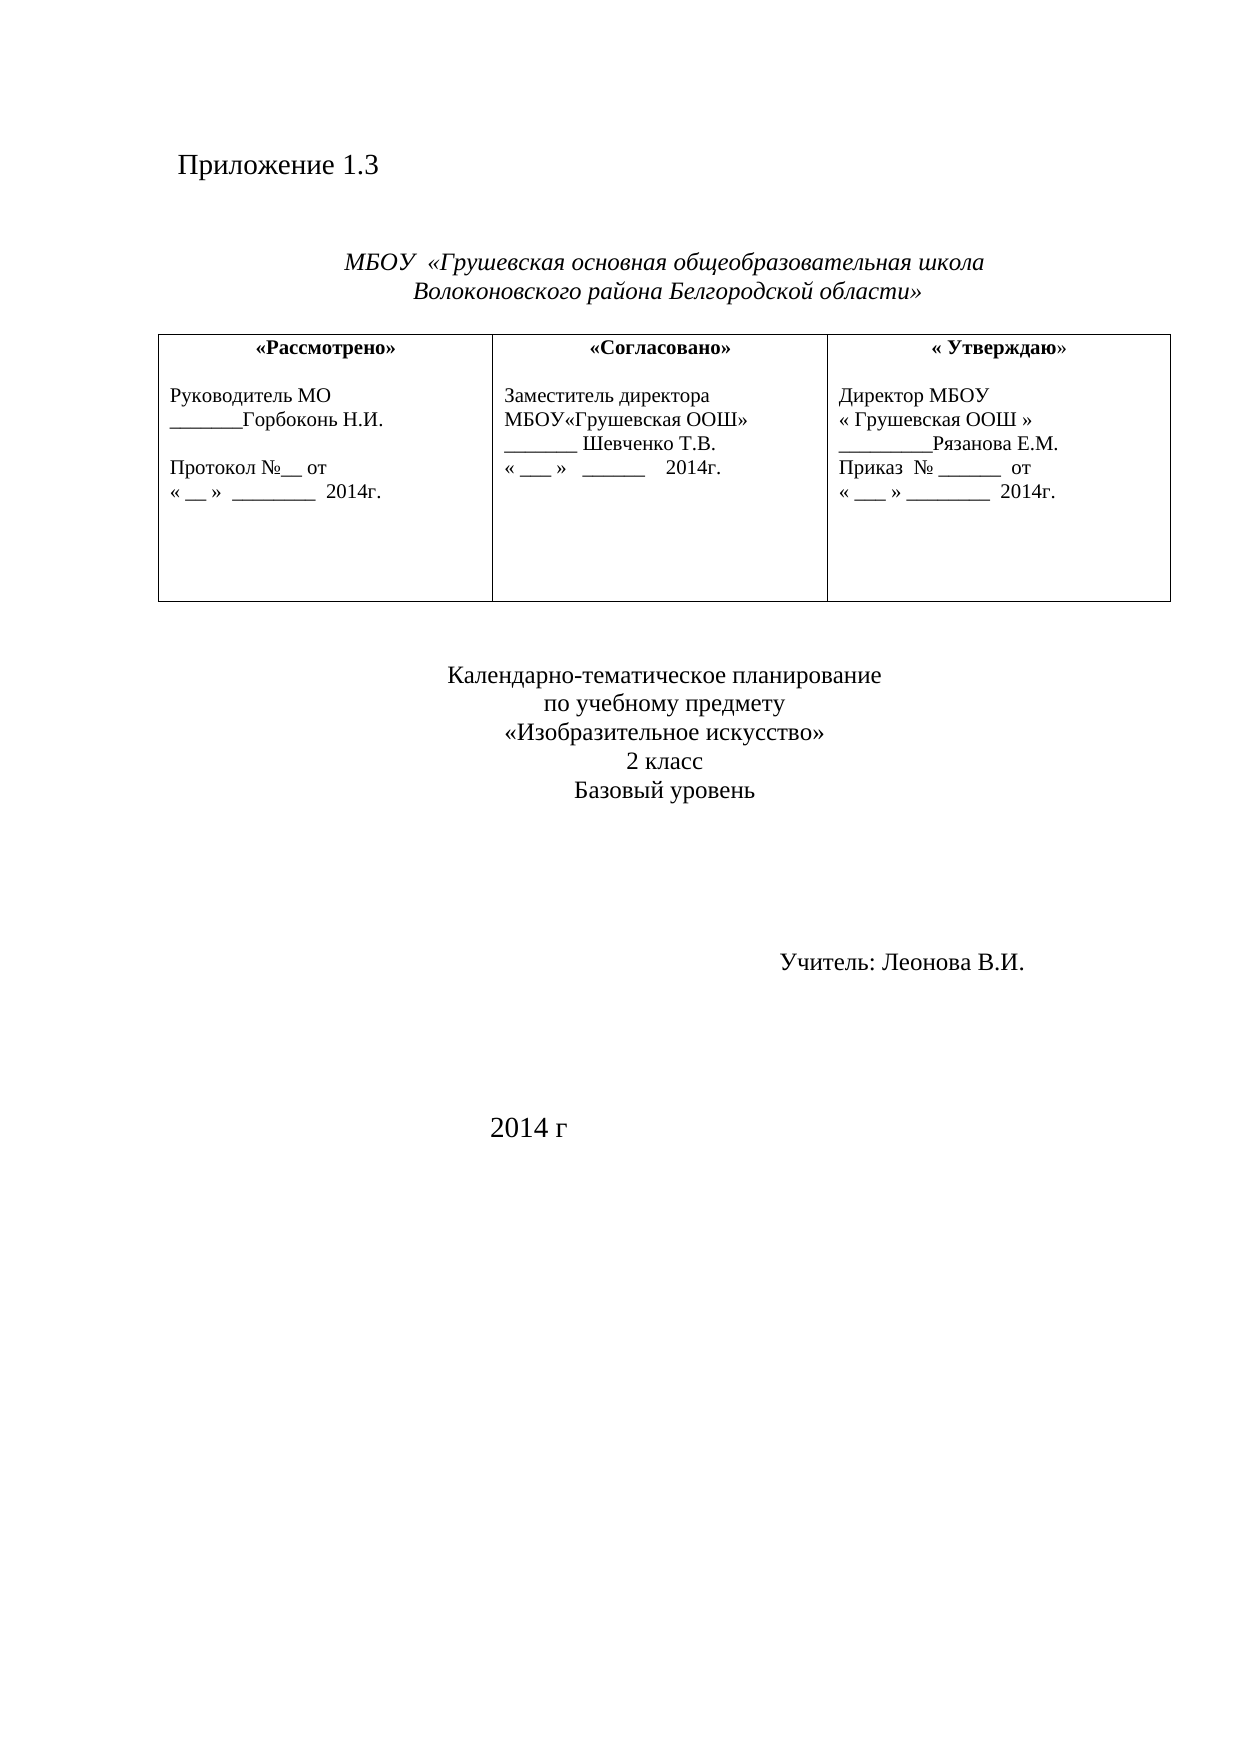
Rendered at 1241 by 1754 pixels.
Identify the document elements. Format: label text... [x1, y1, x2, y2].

text Календарно-тематическое планирование [177, 660, 1152, 688]
text 2014 г [177, 1110, 1152, 1144]
text МБОУ «Грушевская основная общеобразовательная школа [177, 247, 1152, 276]
table_header « Утверждаю» Директор МБОУ « Грушевская ООШ » _________Рязанова Е.М. Приказ № ______ от « ___ » ________ 2014г. [828, 335, 1170, 601]
text Базовый уровень [177, 775, 1152, 803]
text «Изобразительное искусство» [177, 717, 1152, 746]
text 2 класс [177, 746, 1152, 775]
text Волоконовского района Белгородской области» [177, 276, 1152, 305]
table_header «Согласовано» Заместитель директора МБОУ«Грушевская ООШ» _______ Шевченко Т.В. « ___ » ______ 2014г. [493, 335, 827, 601]
text Приложение 1.3 [177, 118, 1152, 180]
text по учебному предмету [177, 688, 1152, 717]
text Учитель: Леонова В.И. [177, 947, 1152, 976]
table_header «Рассмотрено» Руководитель МО _______Горбоконь Н.И. Протокол №__ от « __ » ________ 2014г. [159, 335, 492, 601]
